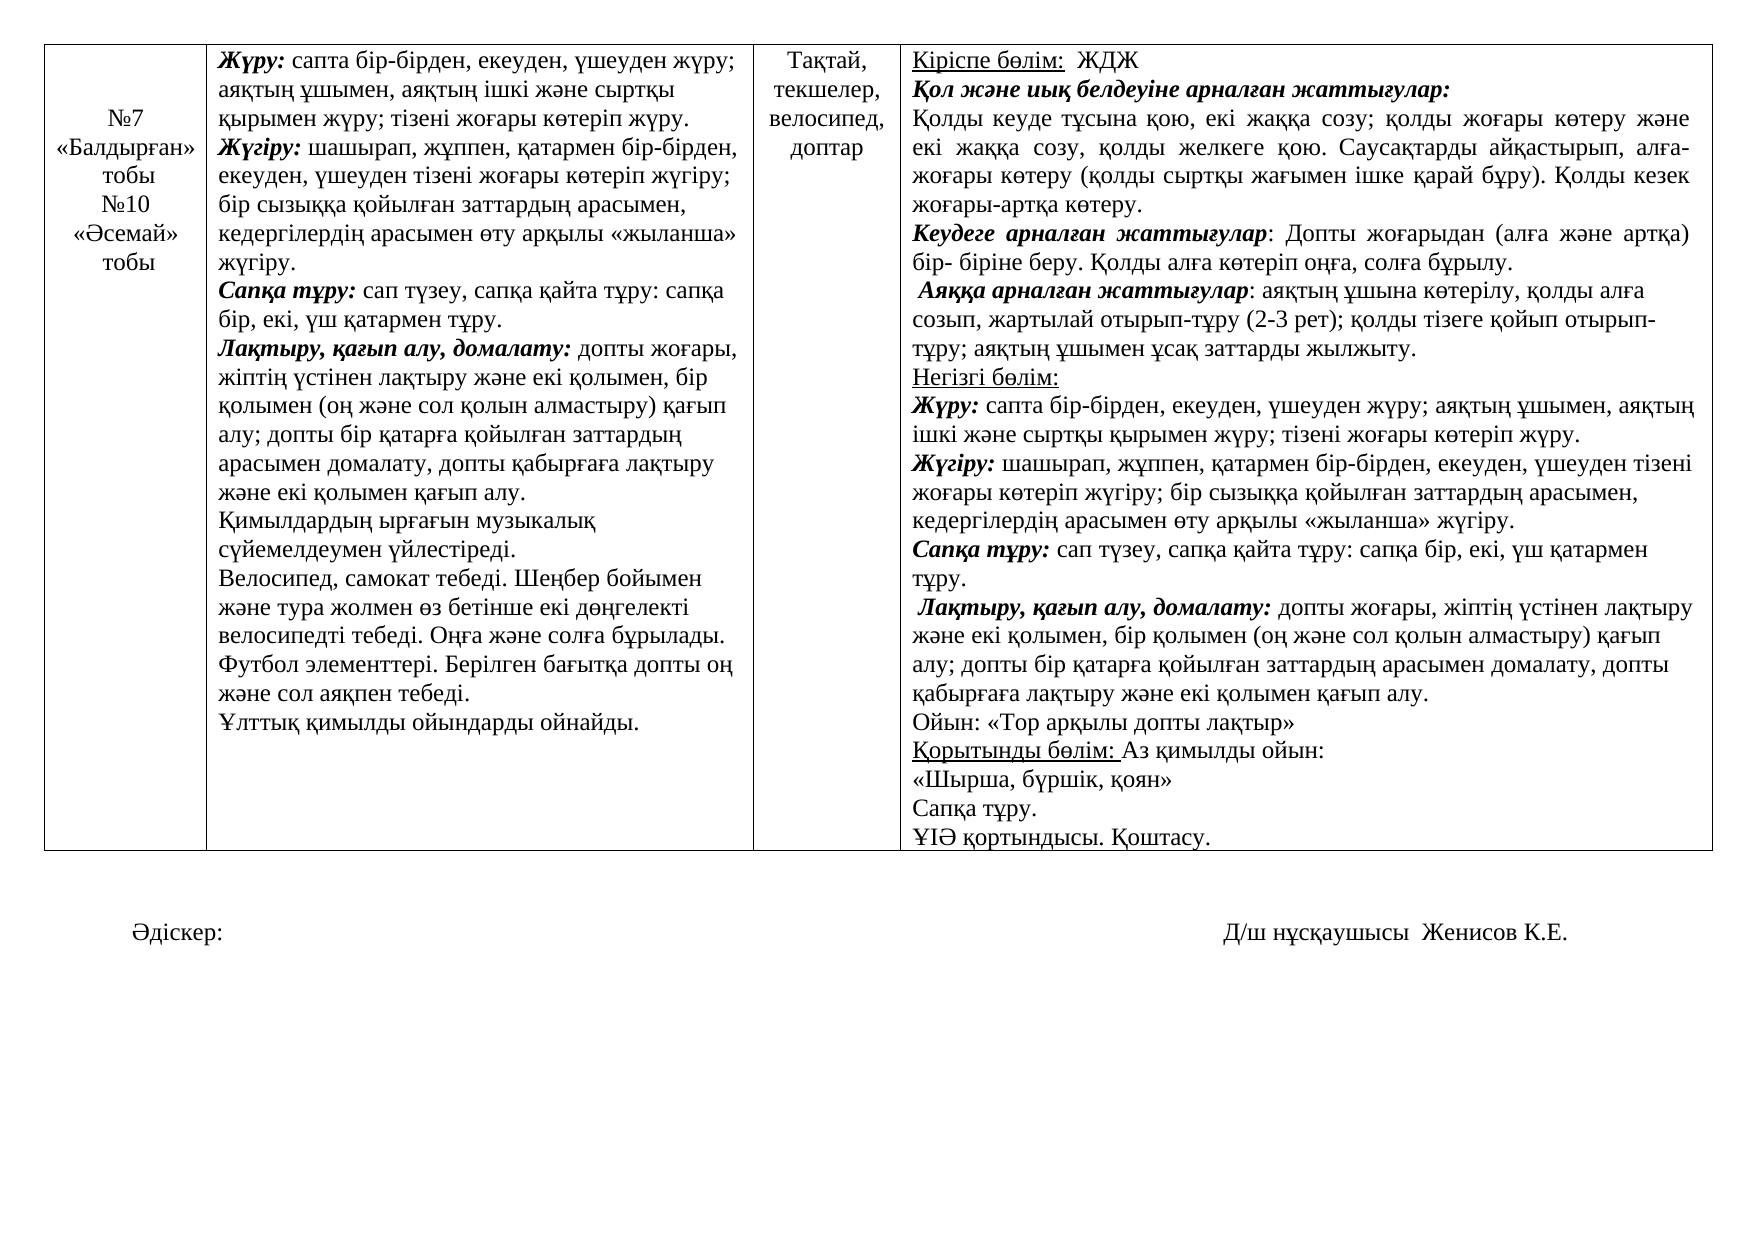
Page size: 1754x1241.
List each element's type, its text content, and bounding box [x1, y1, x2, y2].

table_cell Жүру: сапта бір-бірден, екеуден, үшеуден жүру; аяқтың ұшымен, аяқтың ішкі және сыртқы қырымен жүру; тізені жоғары көтеріп жүру. Жүгіру: шашырап, жұппен, қатармен бір-бірден, екеуден, үшеуден тізені жоғары көтеріп жүгіру; бір сызыққа қойылған заттардың арасымен, кедергілердің арасымен өту арқылы «жыланша» жүгіру. Сапқа тұру: сап түзеу, сапқа қайта тұру: сапқа бір, екі, үш қатармен тұру. Лақтыру, қағып алу, домалату: допты жоғары, жіптің үстінен лақтыру және екі қолымен, бір қолымен (оң және сол қолын алмастыру) қағып алу; допты бір қатарға қойылған заттардың арасымен домалату, допты қабырғаға лақтыру және екі қолымен қағып алу. Қимылдардың ырғағын музыкалық сүйемелдеумен үйлестіреді. Велосипед, самокат тебеді. Шеңбер бойымен және тура жолмен өз бетінше екі дөңгелекті велосипедті тебеді. Оңға және солға бұрылады. Футбол элементтері. Берілген бағытқа допты оң және сол аяқпен тебеді. Ұлттық қимылды ойындарды ойнайды. [207, 45, 753, 850]
text Әдіскер: Д/ш нұсқаушысы Женисов К.Е. [132, 917, 1636, 946]
table_cell Кіріспе бөлім: ЖДЖ Қол және иық белдеуіне арналған жаттығулар: Қолды кеуде тұсына қою, екі жаққа созу; қолды жоғары көтеру және екі жаққа созу, қолды желкеге қою. Саусақтарды айқастырып, алға-жоғары көтеру (қолды сыртқы жағымен ішке қарай бұру). Қолды кезек жоғары-артқа көтеру. Кеудеге арналған жаттығулар: Допты жоғарыдан (алға және артқа) бір- біріне беру. Қолды алға көтеріп оңға, солға бұрылу. Аяққа арналған жаттығулар: аяқтың ұшына көтерілу, қолды алға созып, жартылай отырып-тұру (2-3 рет); қолды тізеге қойып отырып-тұру; аяқтың ұшымен ұсақ заттарды жылжыту. Негізгі бөлім: Жүру: сапта бір-бірден, екеуден, үшеуден жүру; аяқтың ұшымен, аяқтың ішкі және сыртқы қырымен жүру; тізені жоғары көтеріп жүру. Жүгіру: шашырап, жұппен, қатармен бір-бірден, екеуден, үшеуден тізені жоғары көтеріп жүгіру; бір сызыққа қойылған заттардың арасымен, кедергілердің арасымен өту арқылы «жыланша» жүгіру. Сапқа тұру: сап түзеу, сапқа қайта тұру: сапқа бір, екі, үш қатармен тұру. Лақтыру, қағып алу, домалату: допты жоғары, жіптің үстінен лақтыру және екі қолымен, бір қолымен (оң және сол қолын алмастыру) қағып алу; допты бір қатарға қойылған заттардың арасымен домалату, допты қабырғаға лақтыру және екі қолымен қағып алу. Ойын: «Тор арқылы допты лақтыр» Қорытынды бөлім: Аз қимылды ойын: «Шырша, бүршік, қоян» Сапқа тұру. ҰІӘ қортындысы. Қоштасу. [901, 45, 1712, 850]
table_cell №7 «Балдырған» тобы №10 «Әсемай» тобы [45, 45, 206, 850]
table_cell Тақтай, текшелер, велосипед, доптар [754, 45, 900, 850]
